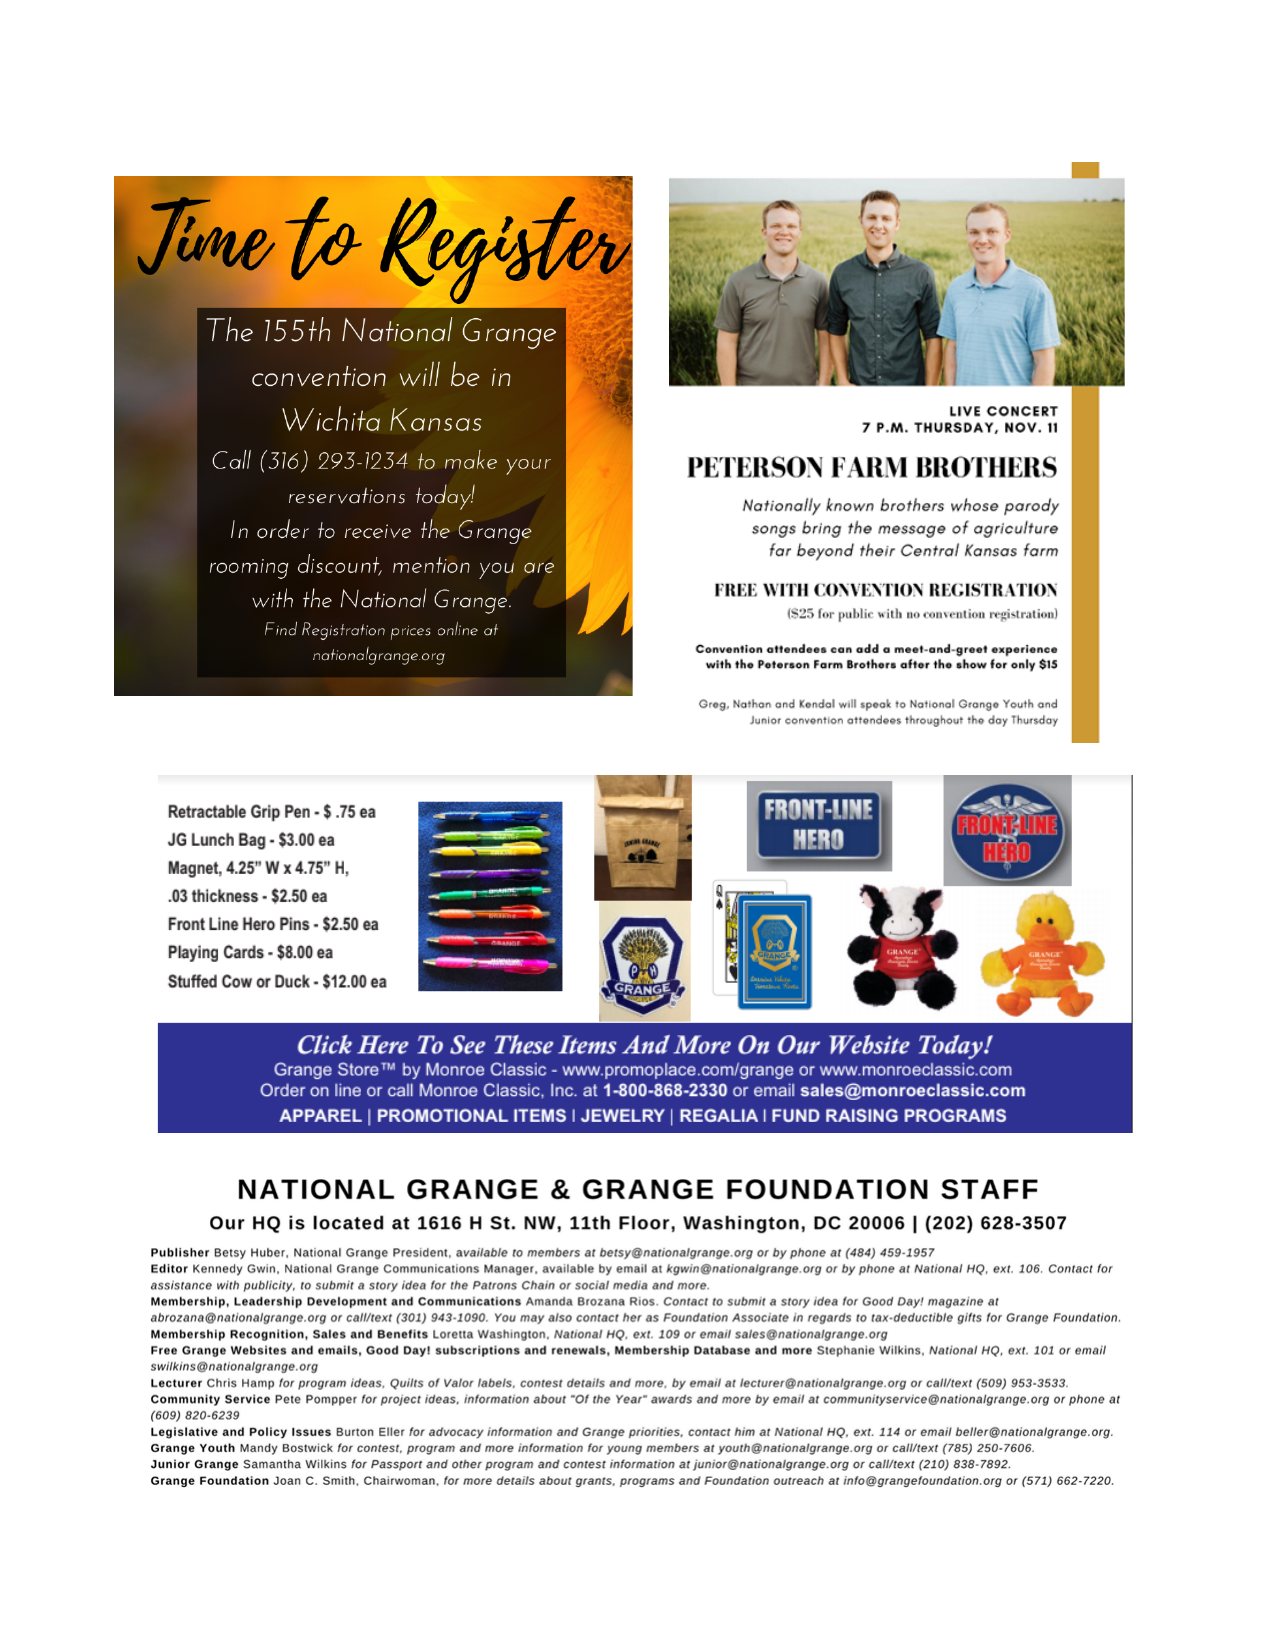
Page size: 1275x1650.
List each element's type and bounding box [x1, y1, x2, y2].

picture [114, 176, 633, 696]
picture [669, 162, 1125, 743]
picture [157, 775, 1133, 1133]
picture [150, 1162, 1125, 1488]
